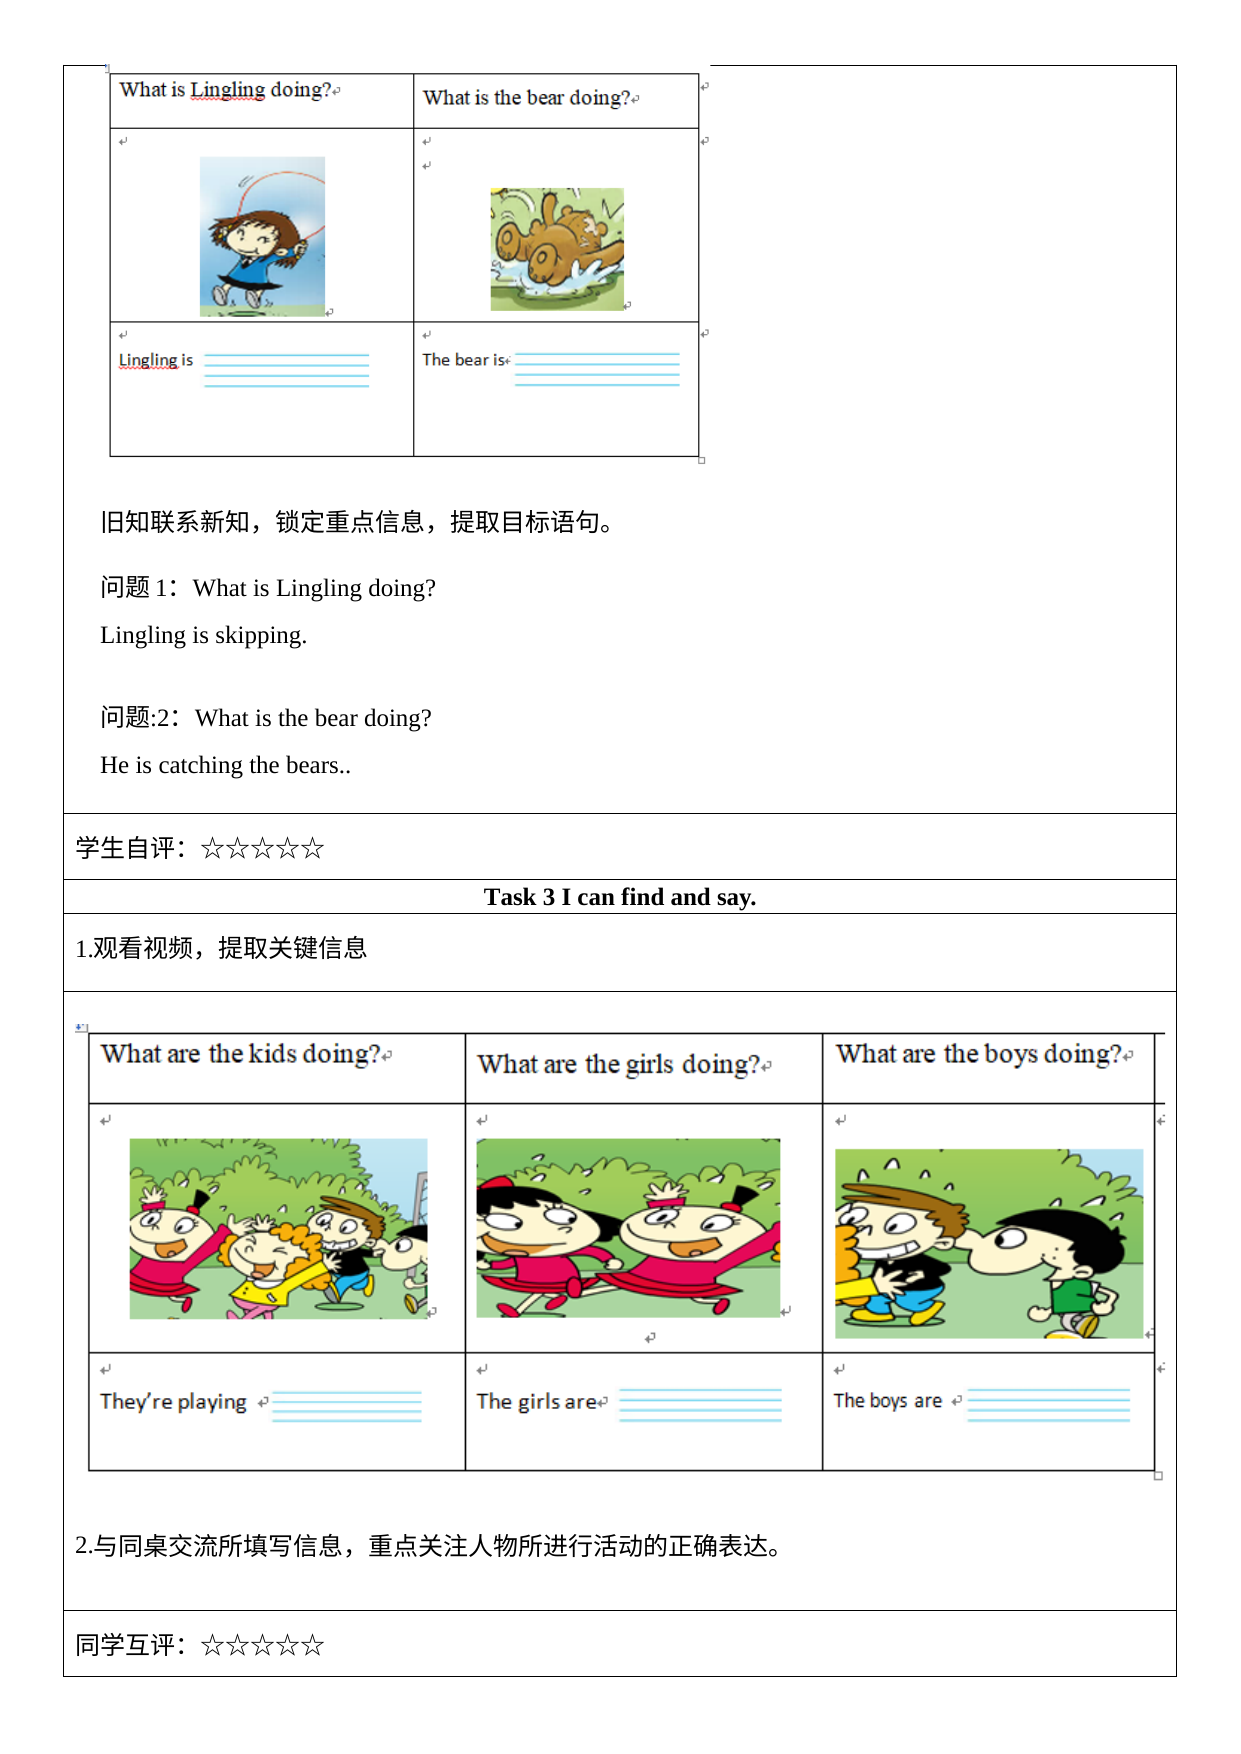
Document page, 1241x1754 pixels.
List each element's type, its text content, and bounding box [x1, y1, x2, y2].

table_cell 学生自评：☆☆☆☆☆ [64, 814, 1176, 879]
picture [75, 1024, 1166, 1494]
table_cell 1.观看视频，提取关键信息 [64, 914, 1176, 991]
picture [105, 64, 711, 471]
table_cell 旧知联系新知，锁定重点信息，提取目标语句。 问题1：What is Lingling doing? Lingling is skipping. 问题:2：What is the bear doing? He is catching the bears.. [64, 66, 1176, 813]
table_cell Task 3 I can find and say. [64, 880, 1176, 913]
table_cell 2.与同桌交流所填写信息，重点关注人物所进行活动的正确表达。 [64, 992, 1176, 1610]
table_cell 同学互评：☆☆☆☆☆ [64, 1611, 1176, 1676]
